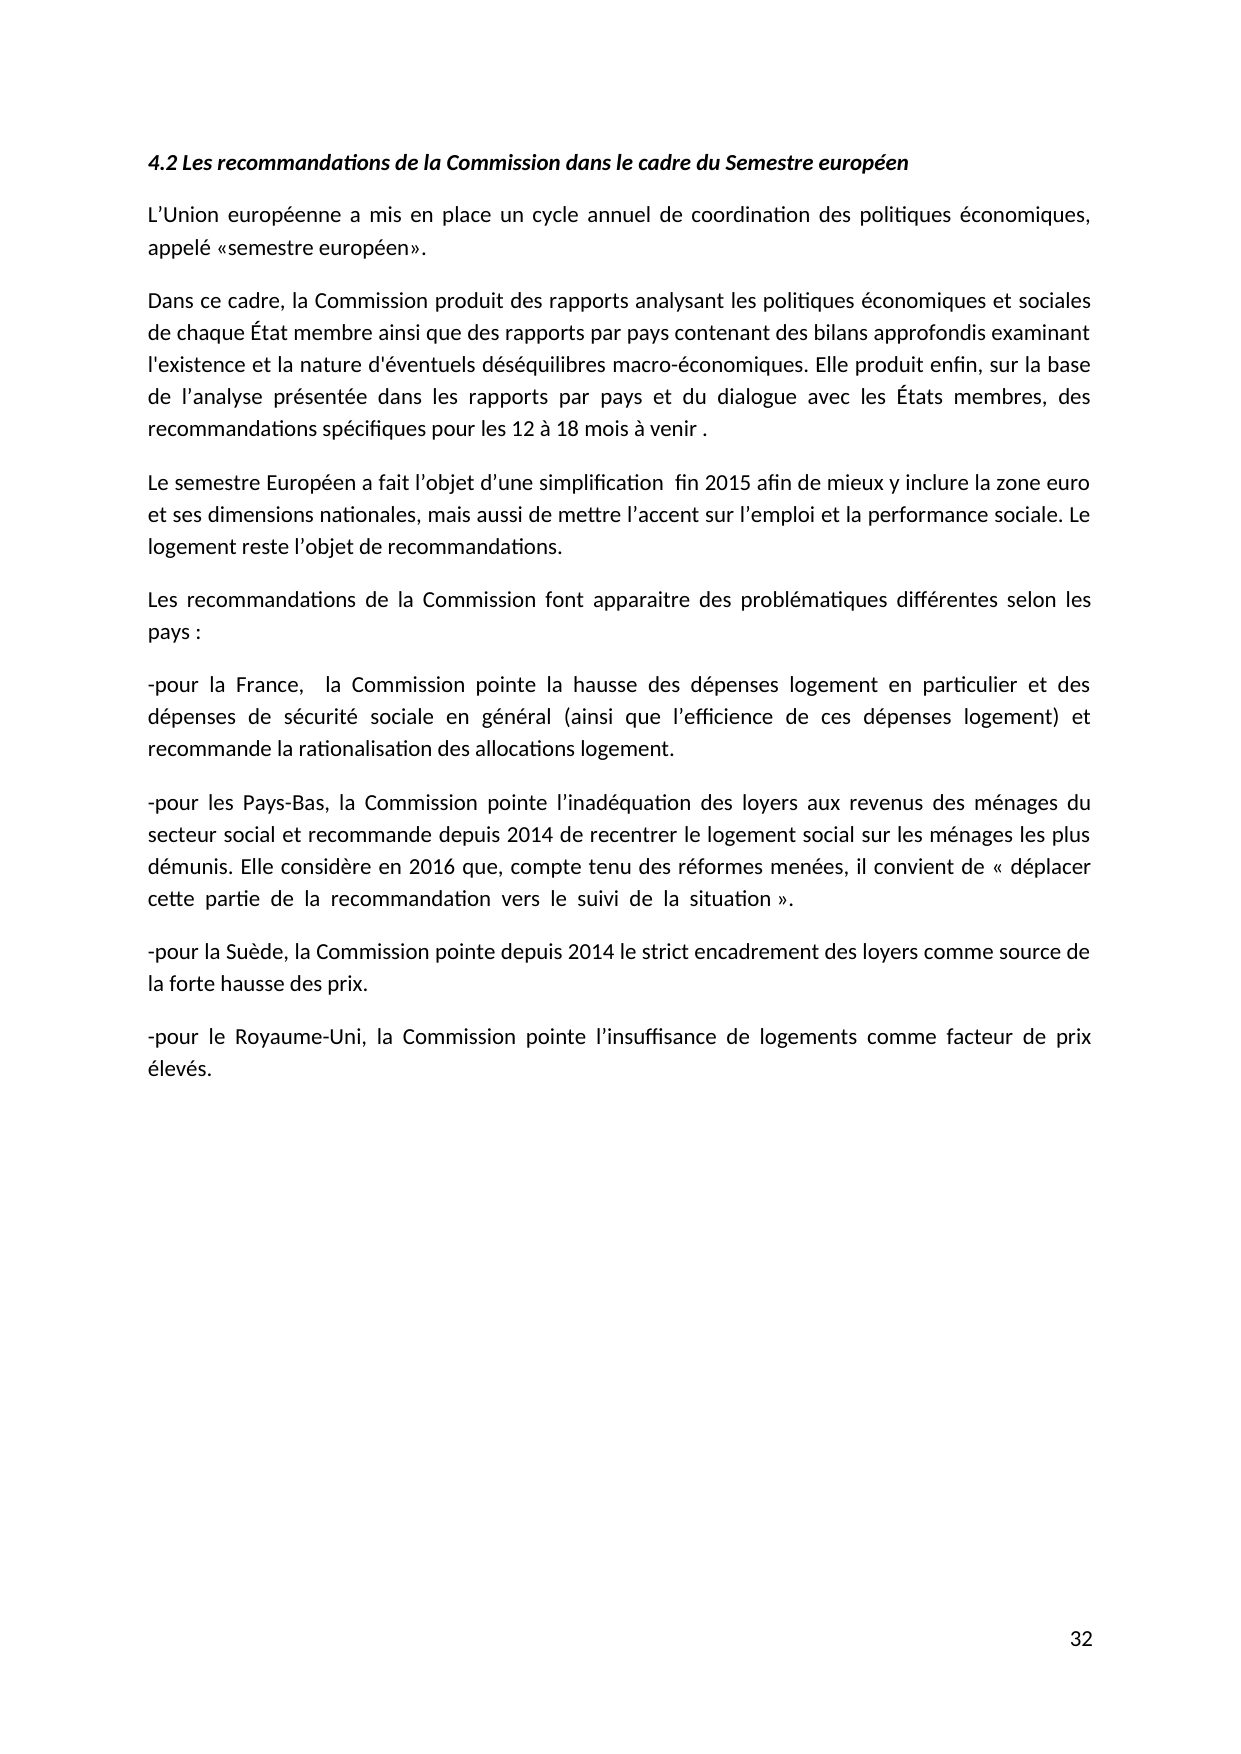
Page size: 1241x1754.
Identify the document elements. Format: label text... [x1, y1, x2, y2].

text Le semestre Européen a fait l’objet d’une simplification fin 2015 afin de mieux y inclure la zone euro et ses dimensions nationales, mais aussi de mettre l’accent sur l’emploi et la performance sociale. Le logement reste l’objet de recommandations. [148, 468, 1093, 560]
text -pour la Suède, la Commission pointe depuis 2014 le strict encadrement des loyers comme source de la forte hausse des prix. [148, 937, 1093, 997]
text Les recommandations de la Commission font apparaitre des problématiques différentes selon les pays : [148, 585, 1093, 645]
text -pour les Pays-Bas, la Commission pointe l’inadéquation des loyers aux revenus des ménages du secteur social et recommande depuis 2014 de recentrer le logement social sur les ménages les plus démunis. Elle considère en 2016 que, compte tenu des réformes menées, il convient de « déplacer cette partie de la recommandation vers le suivi de la situation ». [148, 788, 1093, 912]
text -pour la France, la Commission pointe la hausse des dépenses logement en particulier et des dépenses de sécurité sociale en général (ainsi que l’efficience de ces dépenses logement) et recommande la rationalisation des allocations logement. [148, 670, 1093, 763]
text L’Union européenne a mis en place un cycle annuel de coordination des politiques économiques, appelé «semestre européen». [148, 201, 1093, 261]
text -pour le Royaume-Uni, la Commission pointe l’insuffisance de logements comme facteur de prix élevés. [148, 1022, 1093, 1083]
text 4.2 Les recommandations de la Commission dans le cadre du Semestre européen [148, 148, 1093, 176]
text Dans ce cadre, la Commission produit des rapports analysant les politiques économiques et sociales de chaque État membre ainsi que des rapports par pays contenant des bilans approfondis examinant l'existence et la nature d'éventuels déséquilibres macro-économiques. Elle produit enfin, sur la base de l’analyse présentée dans les rapports par pays et du dialogue avec les États membres, des recommandations spécifiques pour les 12 à 18 mois à venir . [148, 286, 1093, 443]
